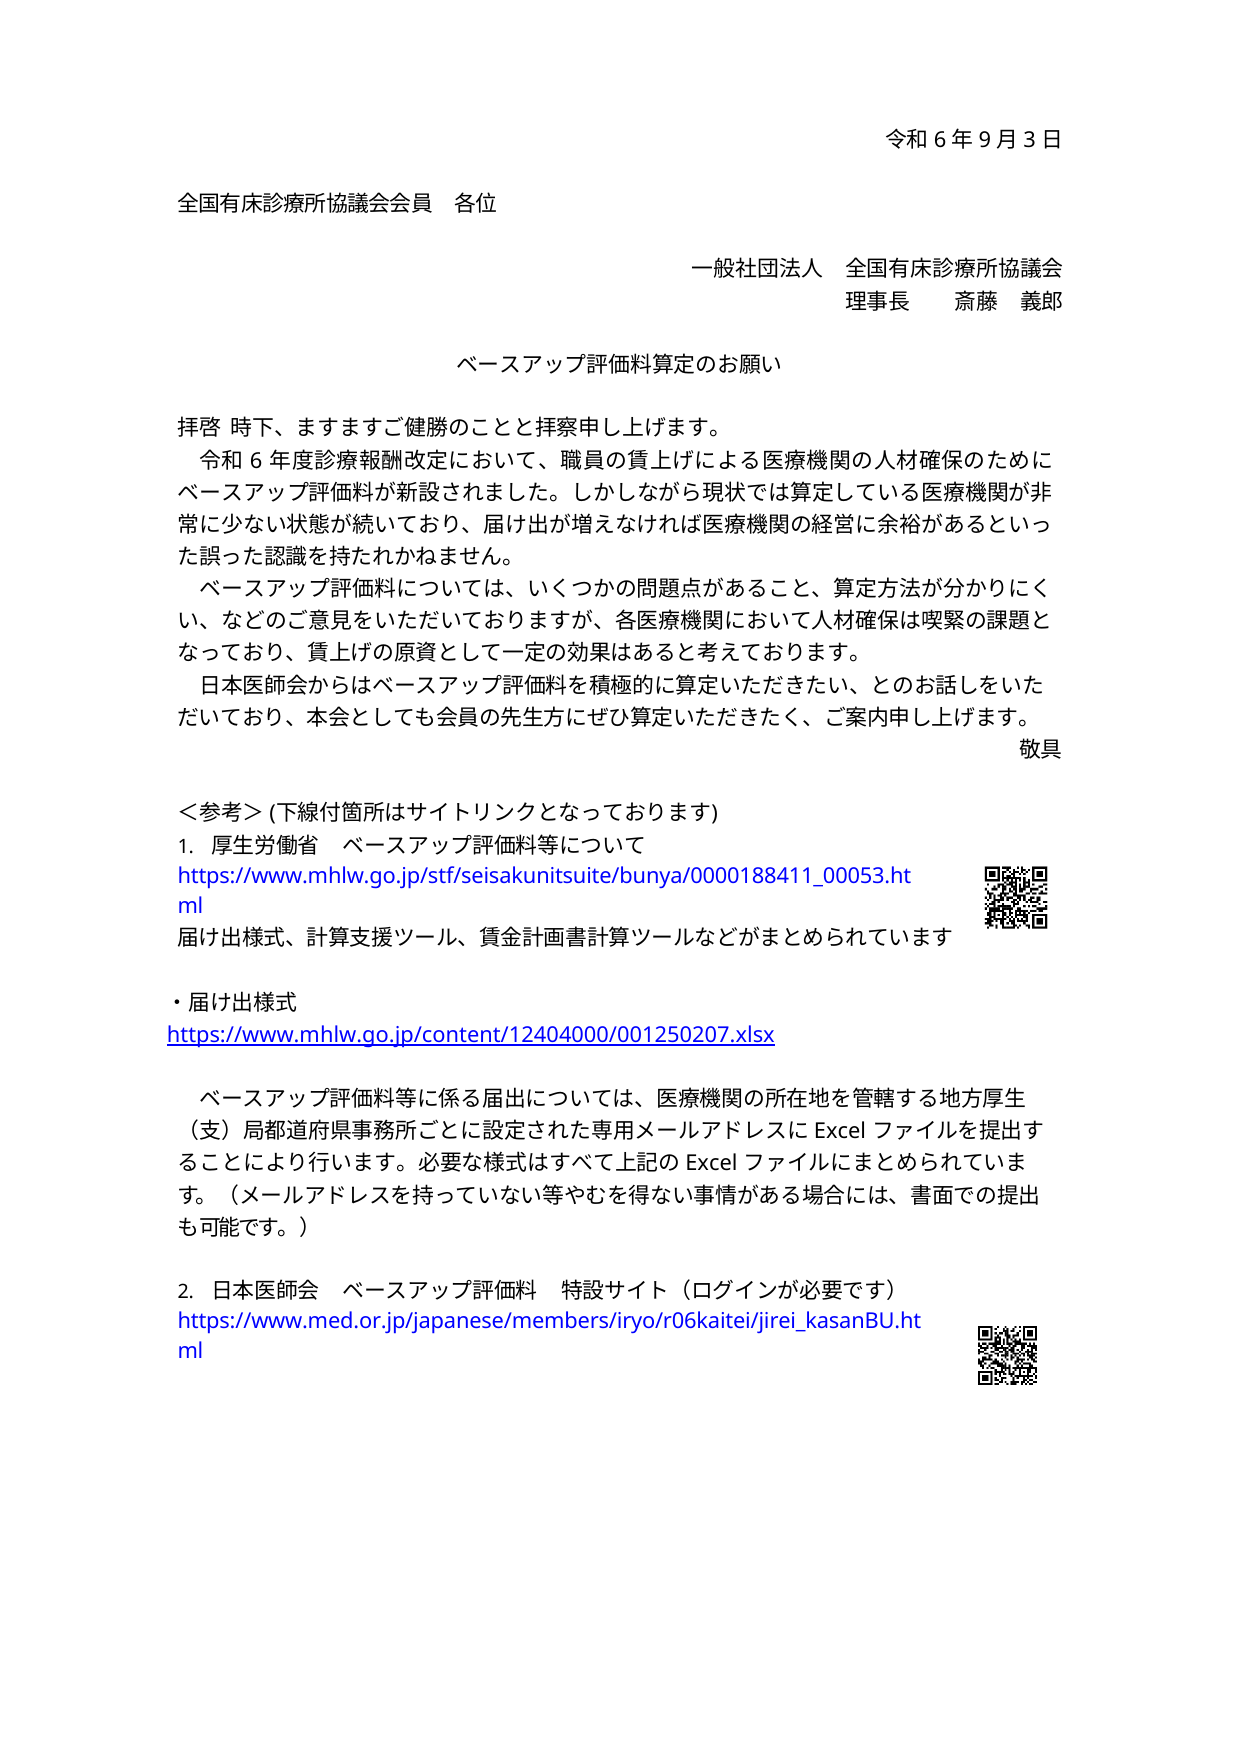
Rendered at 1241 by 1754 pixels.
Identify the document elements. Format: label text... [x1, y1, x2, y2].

text ベースアップ評価料については、いくつかの問題点があること、算定⽅法が分かりにくい、などのご意⾒をいただいておりますが、各医療機関において⼈材確保は喫緊の課題となっており、賃上げの原資として⼀定の効果はあると考えております。 [177, 571, 1053, 667]
text 敬具 [1019, 732, 1076, 764]
text 令和 6 年度診療報酬改定において、職員の賃上げによる医療機関の⼈材確保のためにベースアップ評価料が新設されました。しかしながら現状では算定している医療機関が⾮常に少ない状態が続いており、届け出が増えなければ医療機関の経営に余裕があるといった誤った認識を持たれかねません。 [177, 443, 1053, 571]
picture [975, 1323, 1039, 1387]
text 全国有床診療所協議会会員 各位 [177, 186, 644, 218]
text （⽀）局都道府県事務所ごとに設定された専⽤メールアドレスに Excel ファイルを提出することにより⾏います。必要な様式はすべて上記の Excel ファイルにまとめられていま [177, 1113, 1049, 1177]
text ベースアップ評価料算定のお願い [456, 347, 1076, 379]
text 一般社団法人 全国有床診療所協議会 [167, 251, 1076, 283]
list ⽇本医師会 ベースアップ評価料 特設サイト（ログインが必要です） https://www.med.or.jp/japanese/members/iryo/r06kaitei/jirei_kasanBU.html [177, 1273, 938, 1364]
text ＜参考＞ (下線付箇所はサイトリンクとなっております) [177, 795, 1076, 827]
text す。（メールアドレスを持っていない等やむを得ない事情がある場合には、書⾯での提出も可能です。） [177, 1178, 1059, 1241]
text 届け出様式、計算⽀援ツール、賃⾦計画書計算ツールなどがまとめられています [177, 920, 1076, 952]
picture [982, 863, 1050, 920]
text 理事長 斎藤 義郎 [167, 284, 1076, 316]
text https://www.mhlw.go.jp/content/12404000/001250207.xlsx [167, 1019, 1076, 1049]
text 拝啓 時下、ますますご健勝のことと拝察申し上げます。 [177, 410, 1076, 442]
list 厚⽣労働省 ベースアップ評価料等について https://www.mhlw.go.jp/stf/seisakunitsuite/bunya/0000188411_00053.html [177, 828, 915, 920]
text ⽇本医師会からはベースアップ評価料を積極的に算定いただきたい、とのお話しをいただいており、本会としても会員の先⽣⽅にぜひ算定いただきたく、ご案内申し上げます。 [177, 668, 1053, 732]
text ・届け出様式 [167, 985, 1076, 1017]
text 令和 6 年 9 ⽉ 3 ⽇ [167, 122, 1064, 154]
text ベースアップ評価料等に係る届出については、医療機関の所在地を管轄する地⽅厚⽣ [199, 1081, 1076, 1112]
